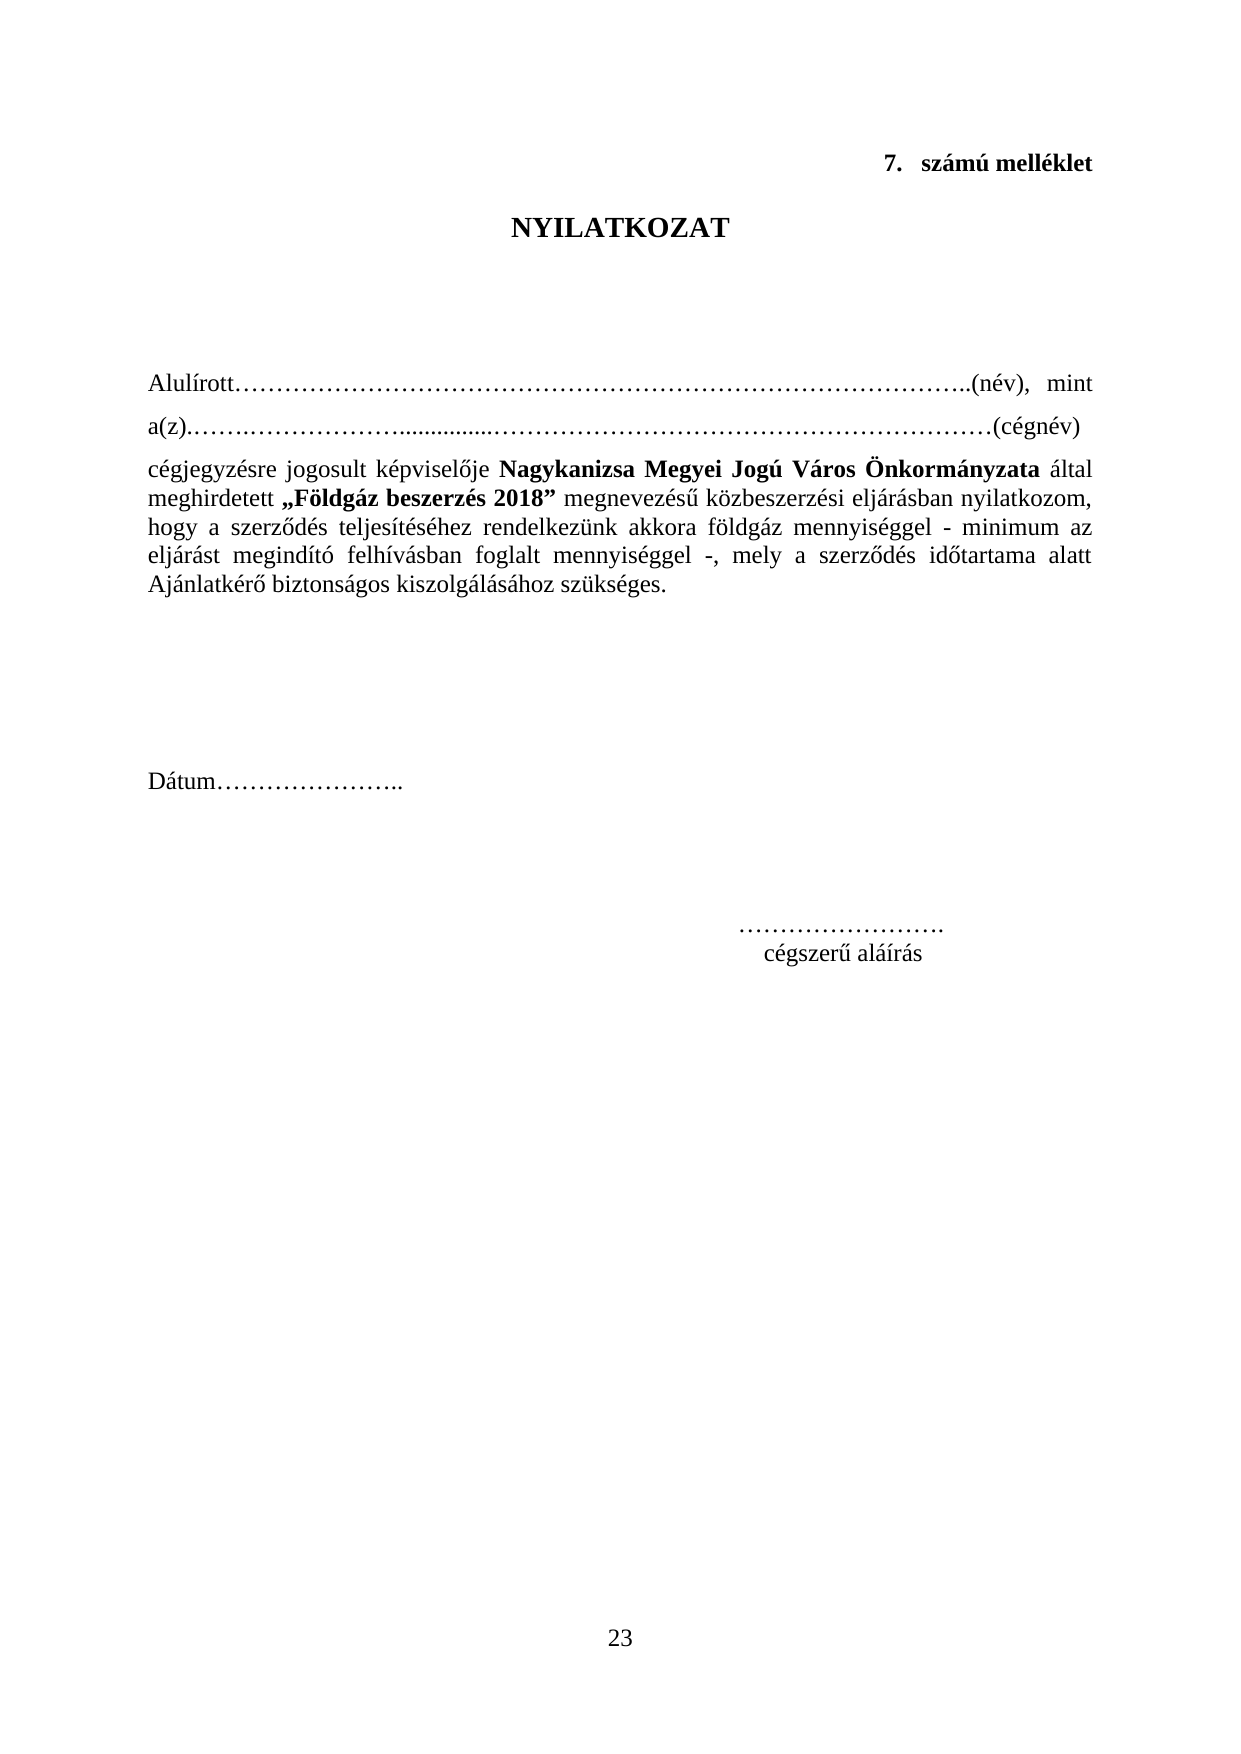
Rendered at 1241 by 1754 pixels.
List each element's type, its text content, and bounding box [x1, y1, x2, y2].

text cégjegyzésre jogosult képviselője Nagykanizsa Megyei Jogú Város Önkormányzata által meghirdetett „Földgáz beszerzés 2018” megnevezésű közbeszerzési eljárásban nyilatkozom, hogy a szerződés teljesítéséhez rendelkezünk akkora földgáz mennyiséggel - minimum az eljárást megindító felhívásban foglalt mennyiséggel -, mely a szerződés időtartama alatt Ajánlatkérő biztonságos kiszolgálásához szükséges. [148, 454, 1093, 598]
list számú melléklet [185, 148, 1093, 176]
text ……………………. [148, 909, 1093, 938]
text cégszerű aláírás [664, 938, 1093, 967]
text NYILATKOZAT [148, 210, 1093, 243]
text Alulírott……………………………………………………………………………..(név), mint a(z).…….………………...............……………………………………………………(cégnév) [148, 368, 1093, 440]
text Dátum………………….. [148, 766, 1093, 794]
